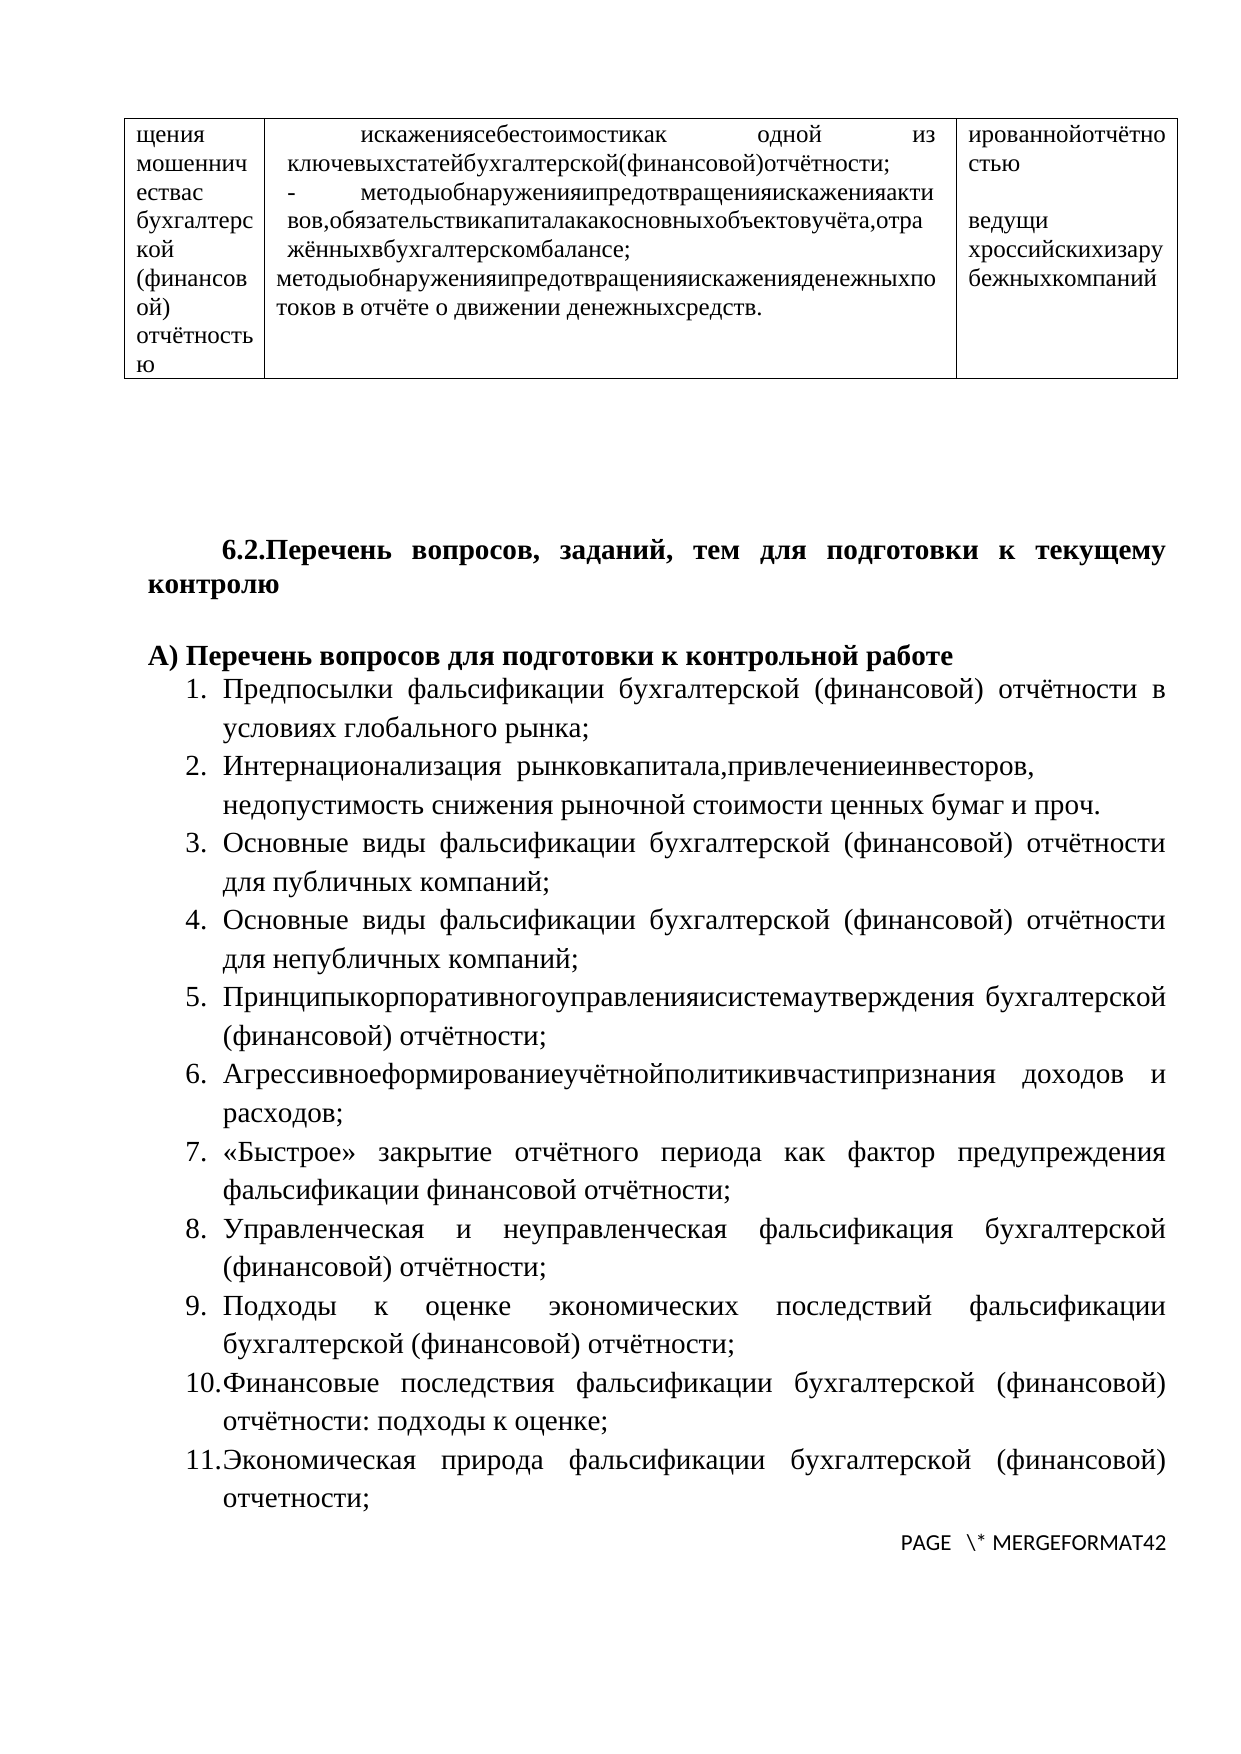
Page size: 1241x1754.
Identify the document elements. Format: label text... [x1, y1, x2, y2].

list «Быстрое» закрытие отчётного периода как фактор предупреждения фальсификации финансовой отчётности; [185, 1134, 1167, 1206]
list Агрессивноеформированиеучётнойполитикивчастипризнания доходов и расходов; [185, 1057, 1167, 1129]
list Предпосылки фальсификации бухгалтерской (финансовой) отчётности в условиях глобального рынка; [185, 671, 1167, 743]
list Экономическая природа фальсификации бухгалтерской (финансовой) отчетности; [185, 1442, 1167, 1514]
list Принципыкорпоративногоуправленияисистемаутверждения бухгалтерской (финансовой) отчётности; [185, 979, 1167, 1052]
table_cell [265, 119, 956, 378]
list Основные виды фальсификации бухгалтерской (финансовой) отчётности для непубличных компаний; [185, 902, 1167, 974]
list Управленческая и неуправленческая фальсификация бухгалтерской (финансовой) отчётности; [185, 1211, 1167, 1283]
list Интернационализация рынковкапитала,привлечениеинвесторов, недопустимость снижения рыночной стоимости ценных бумаг и проч. [185, 748, 1167, 820]
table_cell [957, 119, 1177, 378]
text 6.2.Перечень вопросов, заданий, тем для подготовки к текущему контролю [148, 532, 1167, 599]
list Подходы к оценке экономических последствий фальсификации бухгалтерской (финансовой) отчётности; [185, 1288, 1167, 1360]
text А) Перечень вопросов для подготовки к контрольной работе [148, 638, 1167, 671]
list Основные виды фальсификации бухгалтерской (финансовой) отчётности для публичных компаний; [185, 825, 1167, 897]
list Финансовые последствия фальсификации бухгалтерской (финансовой) отчётности: подходы к оценке; [185, 1365, 1167, 1437]
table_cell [125, 119, 264, 378]
